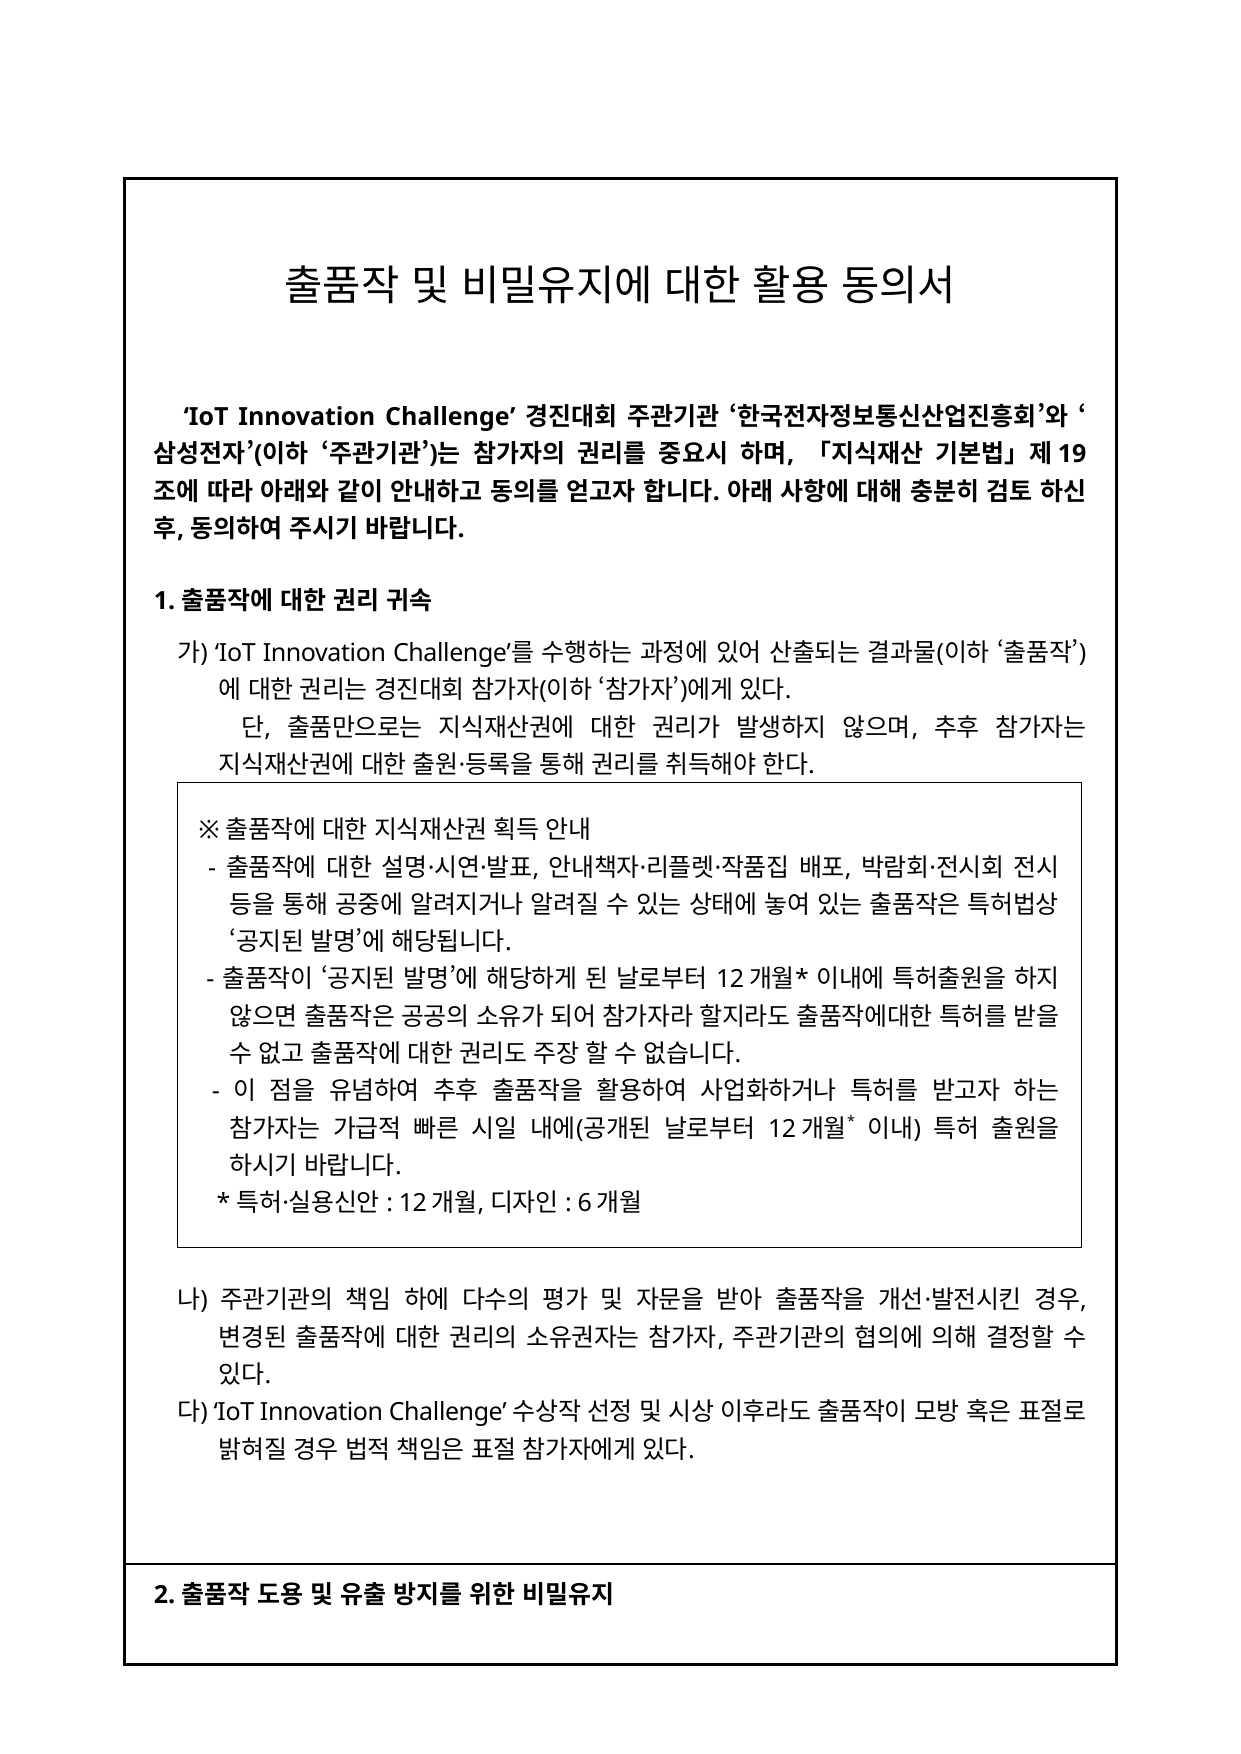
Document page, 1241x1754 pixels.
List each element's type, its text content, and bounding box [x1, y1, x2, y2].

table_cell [126, 1565, 1115, 1663]
table_header 출품작 및 비밀유지에 대한 활용 동의서 ‘IoT Innovation Challenge’ 경진대회 주관기관 ‘한국전자정보통신산업진흥회’와 ‘삼성전자’(이하 ‘주관기관’)는 참가자의 권리를 중요시 하며, 「지식재산 기본법」제19조에 따라 아래와 같이 안내하고 동의를 얻고자 합니다. 아래 사항에 대해 충분히 검토 하신 후, 동의하여 주시기 바랍니다. 1. 출품작에 대한 권리 귀속 가) ‘IoT Innovation Challenge’를 수행하는 과정에 있어 산출되는 결과물(이하 ‘출품작’)에 대한 권리는 경진대회 참가자(이하 ‘참가자’)에게 있다. 단, 출품만으로는 지식재산권에 대한 권리가 발생하지 않으며, 추후 참가자는 지식재산권에 대한 출원·등록을 통해 권리를 취득해야 한다. 나) 주관기관의 책임 하에 다수의 평가 및 자문을 받아 출품작을 개선·발전시킨 경우, 변경된 출품작에 대한 권리의 소유권자는 참가자, 주관기관의 협의에 의해 결정할 수 있다. 다) ‘IoT Innovation Challenge’ 수상작 선정 및 시상 이후라도 출품작이 모방 혹은 표절로 밝혀질 경우 법적 책임은 표절 참가자에게 있다. [126, 180, 1115, 1562]
